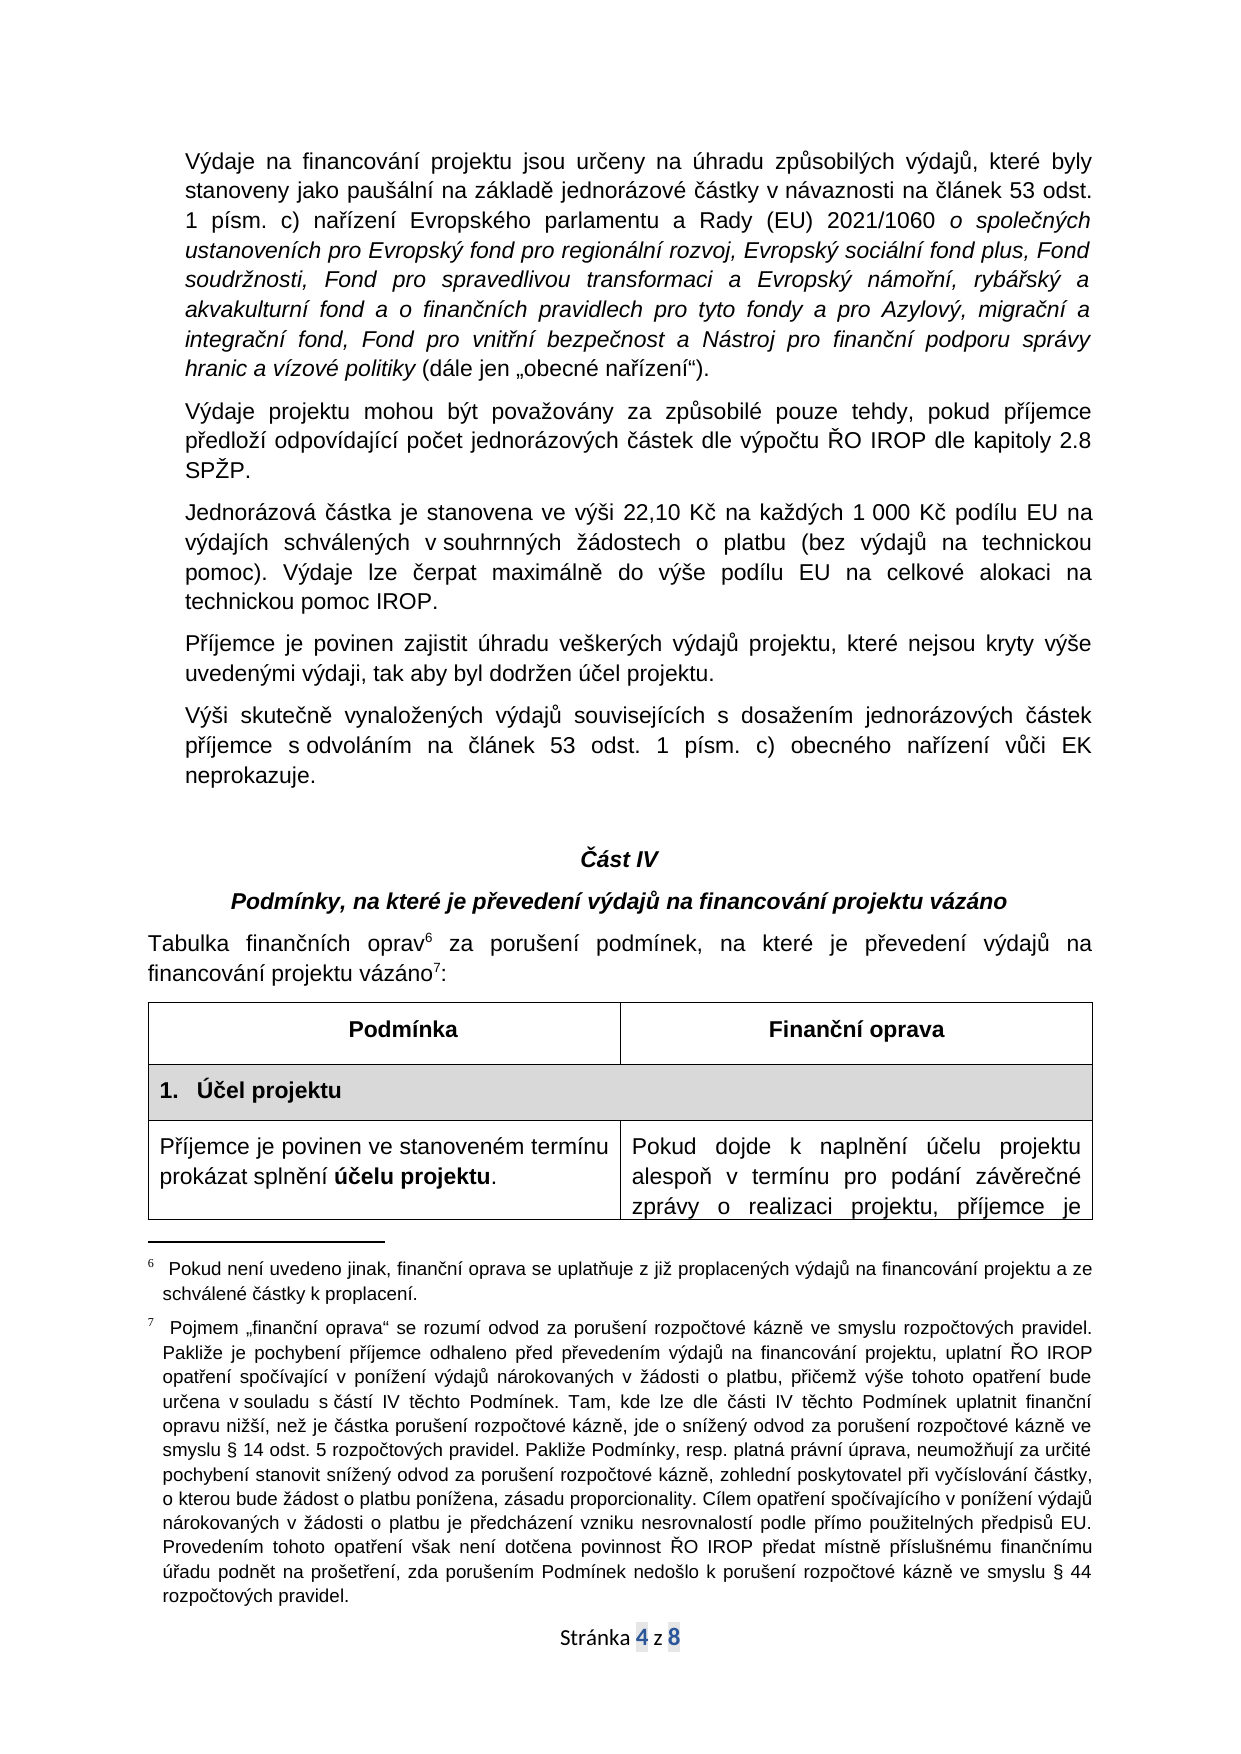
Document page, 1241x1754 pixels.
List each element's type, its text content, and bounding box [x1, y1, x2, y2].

text Tabulka finančních oprav za porušení podmínek, na které je převedení výdajů na financování projektu vázáno: [148, 930, 1093, 986]
list Výdaje projektu mohou být považovány za způsobilé pouze tehdy, pokud příjemce předloží odpovídající počet jednorázových částek dle výpočtu ŘO IROP dle kapitoly 2.8 SPŽP. [185, 398, 1093, 483]
list Výši skutečně vynaložených výdajů souvisejících s dosažením jednorázových částek příjemce s odvoláním na článek 53 odst. 1 písm. c) obecného nařízení vůči EK neprokazuje. [185, 702, 1093, 788]
table_cell Účel projektu [149, 1065, 1092, 1120]
list Příjemce je povinen zajistit úhradu veškerých výdajů projektu, které nejsou kryty výše uvedenými výdaji, tak aby byl dodržen účel projektu. [185, 630, 1093, 686]
table_header Finanční oprava [621, 1003, 1092, 1064]
table_cell Pokud dojde k naplnění účelu projektu alespoň v termínu pro podání závěrečné zprávy o realizaci projektu, příjemce je vyzván k podání Žádosti o změnu na úpravu termínu ukončení realizace projektu. Pokud není účel projektu naplněn ani v termínu pro podání závěrečné zprávy o realizaci projektu, činí finanční oprava 100 % částky převedených výdajů na financování projektu. [621, 1121, 1092, 1219]
list Výdaje na financování projektu jsou určeny na úhradu způsobilých výdajů, které byly stanoveny jako paušální na základě jednorázové částky v návaznosti na článek 53 odst. 1 písm. c) nařízení Evropského parlamentu a Rady (EU) 2021/1060 o společných ustanoveních pro Evropský fond pro regionální rozvoj, Evropský sociální fond plus, Fond soudržnosti, Fond pro spravedlivou transformaci a Evropský námořní, rybářský a akvakulturní fond a o finančních pravidlech pro tyto fondy a pro Azylový, migrační a integrační fond, Fond pro vnitřní bezpečnost a Nástroj pro finanční podporu správy hranic a vízové politiky (dále jen „obecné nařízení“). [185, 148, 1093, 382]
subtitle Část IV [148, 846, 1093, 872]
list Jednorázová částka je stanovena ve výši 22,10 Kč na každých 1 000 Kč podílu EU na výdajích schválených v souhrnných žádostech o platbu (bez výdajů na technickou pomoc). Výdaje lze čerpat maximálně do výše podílu EU na celkové alokaci na technickou pomoc IROP. [185, 499, 1093, 614]
table_header Podmínka [149, 1003, 620, 1064]
table_cell Příjemce je povinen ve stanoveném termínu prokázat splnění účelu projektu. [149, 1121, 620, 1219]
subtitle Podmínky, na které je převedení výdajů na financování projektu vázáno [148, 888, 1093, 914]
